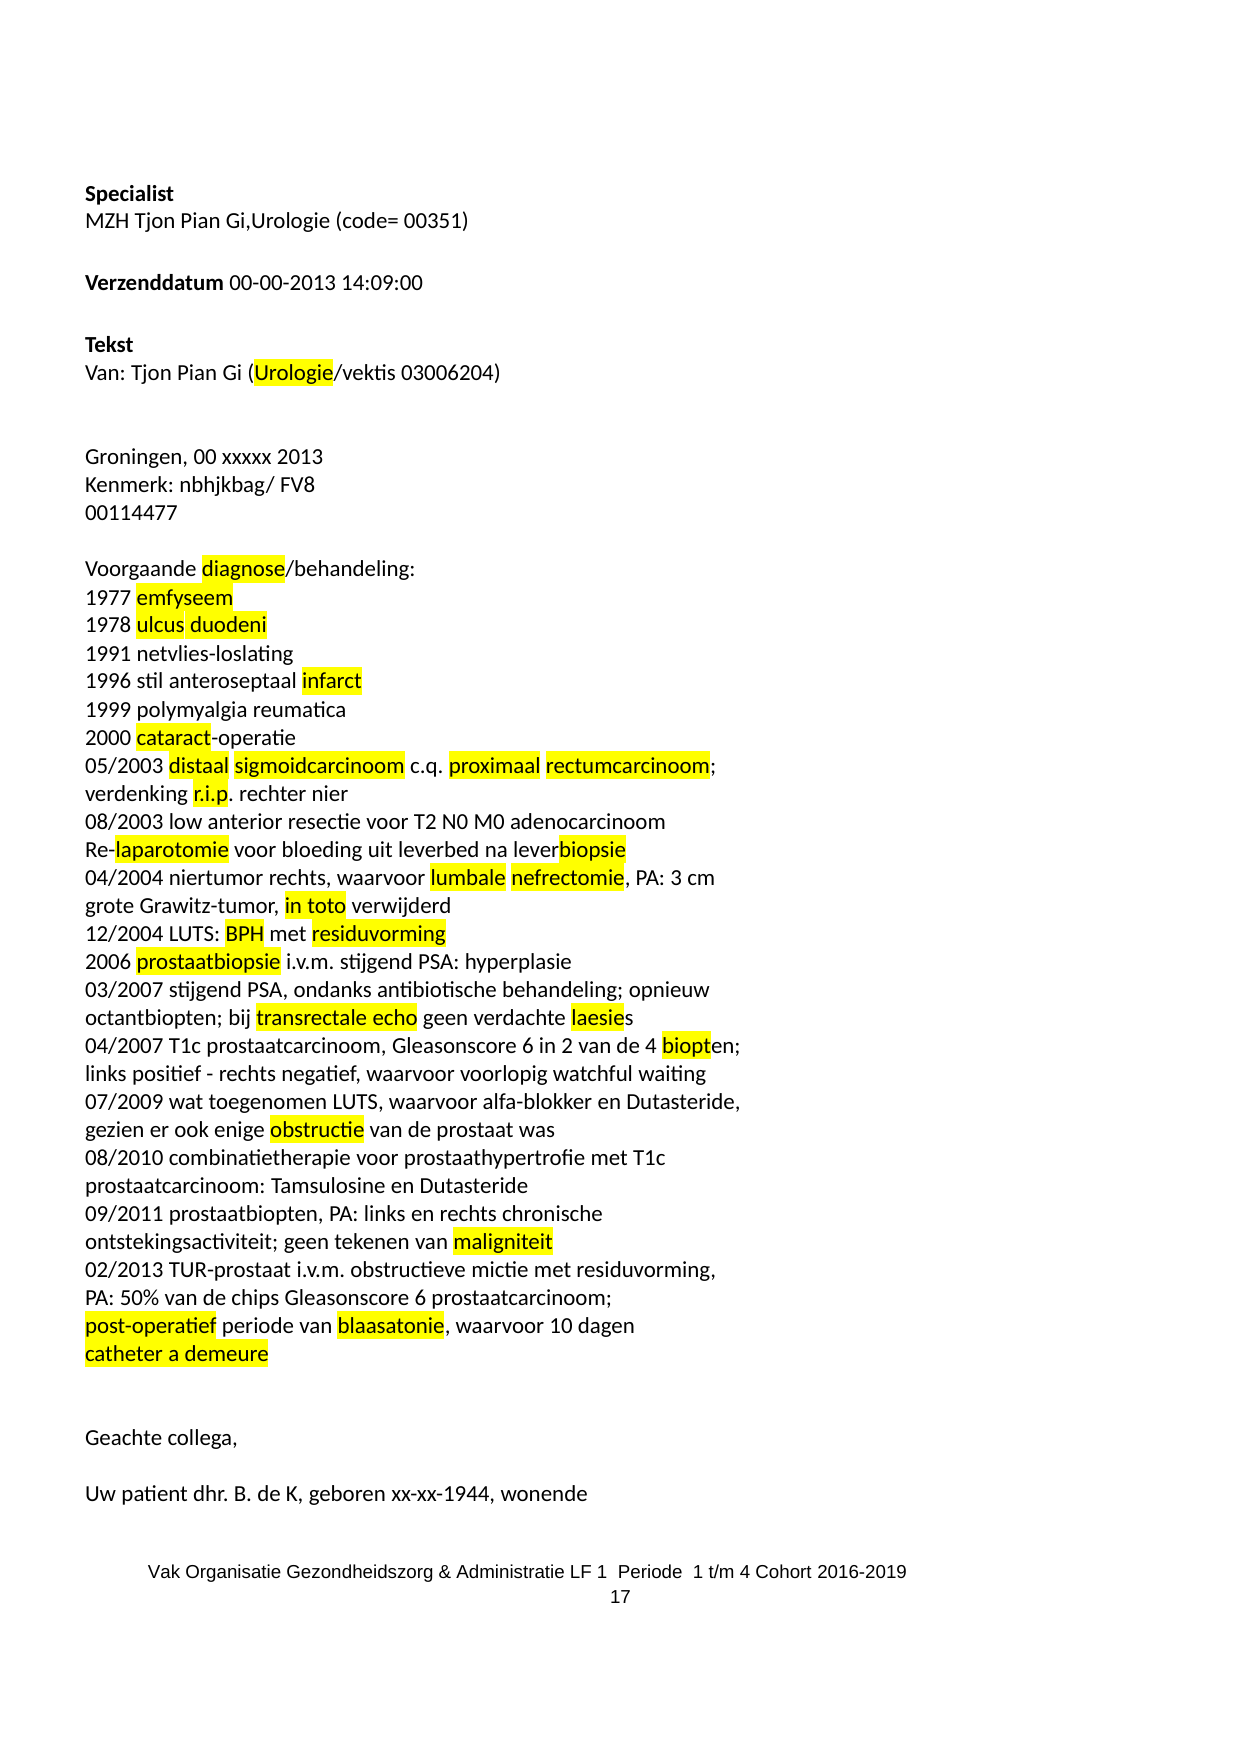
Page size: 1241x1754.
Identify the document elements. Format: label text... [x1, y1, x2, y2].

table_cell Verzenddatum 00-00-2013 14:09:00 [82, 238, 1169, 299]
table_header Specialist MZH Tjon Pian Gi,Urologie (code= 00351) [82, 148, 1169, 238]
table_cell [82, 300, 1169, 1510]
